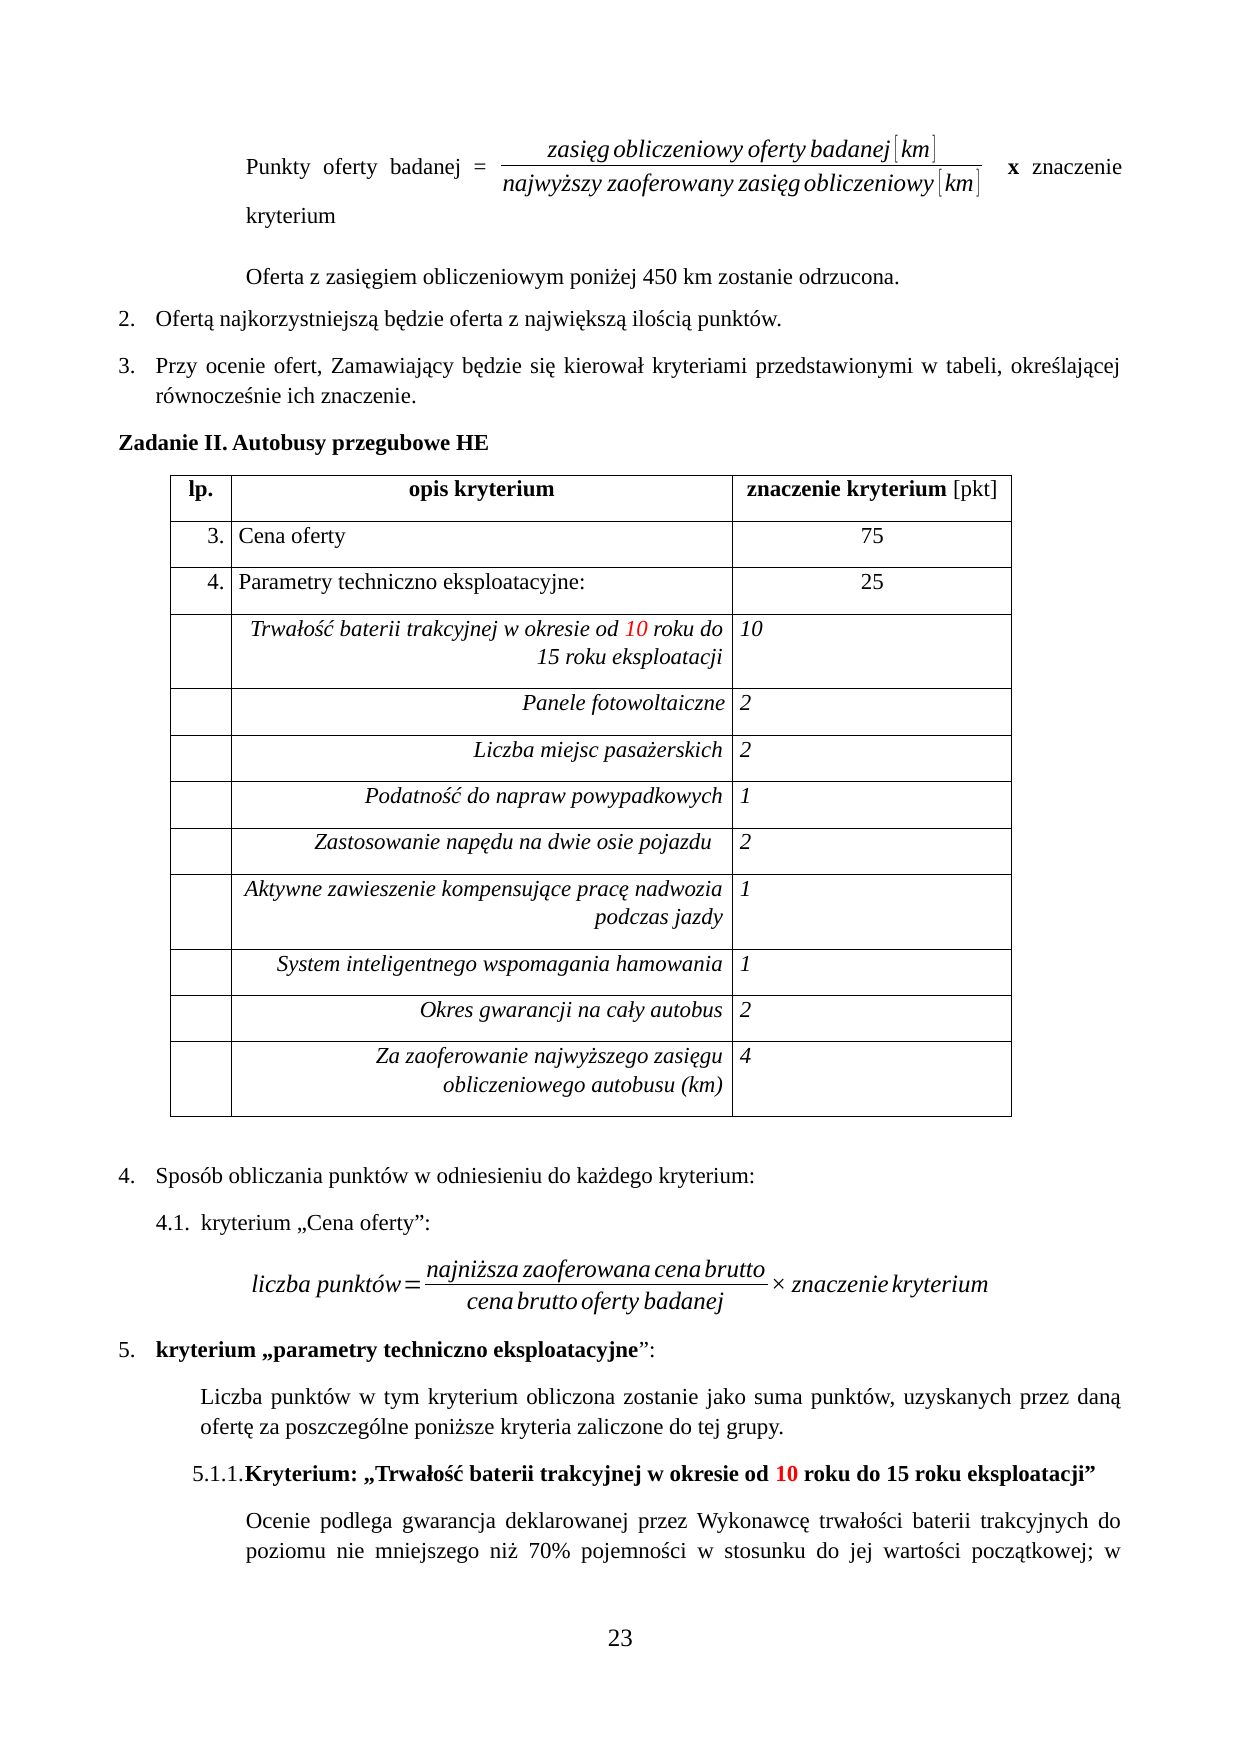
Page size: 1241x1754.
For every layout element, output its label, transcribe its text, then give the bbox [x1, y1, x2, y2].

table_header lp. [171, 476, 231, 521]
table_cell Za zaoferowanie najwyższego zasięgu obliczeniowego autobusu (km) [232, 1042, 732, 1116]
table_header opis kryterium [232, 476, 732, 521]
table_cell 2 [733, 829, 1011, 874]
list Punkty oferty badanej = x znaczenie kryterium [246, 134, 1122, 229]
table_cell System inteligentnego wspomagania hamowania [232, 950, 732, 995]
list Przy ocenie ofert, Zamawiający będzie się kierował kryteriami przedstawionymi w tabeli, określającej równocześnie ich znaczenie. [118, 352, 1122, 409]
table_cell 1 [733, 950, 1011, 995]
table_cell 1 [733, 875, 1011, 948]
table_cell Trwałość baterii trakcyjnej w okresie od 10 roku do 15 roku eksploatacji [232, 615, 732, 688]
table_cell 2 [733, 996, 1011, 1041]
table_cell Parametry techniczno eksploatacyjne: [232, 568, 732, 613]
table_cell [171, 736, 231, 781]
table_cell [171, 829, 231, 874]
table_cell Liczba miejsc pasażerskich [232, 736, 732, 781]
table_cell Panele fotowoltaiczne [232, 689, 732, 735]
table_cell Podatność do napraw powypadkowych [232, 782, 732, 827]
table_cell [171, 522, 231, 567]
table_cell [171, 996, 231, 1041]
table_cell 2 [733, 689, 1011, 735]
list Ofertą najkorzystniejszą będzie oferta z największą ilością punktów. [118, 305, 1122, 332]
list kryterium „parametry techniczno eksploatacyjne”: [118, 1336, 1122, 1362]
list Kryterium: „Trwałość baterii trakcyjnej w okresie od 10 roku do 15 roku eksploatacji” [192, 1460, 1122, 1486]
table_cell [171, 689, 231, 735]
table_cell 4 [733, 1042, 1011, 1116]
table_cell [171, 950, 231, 995]
table_cell Cena oferty [232, 522, 732, 567]
table_cell 75 [733, 522, 1011, 567]
table_cell [171, 615, 231, 688]
table_cell Okres gwarancji na cały autobus [232, 996, 732, 1041]
table_cell [171, 568, 231, 613]
table_cell [171, 875, 231, 948]
list kryterium „Cena oferty”: [156, 1209, 1122, 1235]
table_cell Aktywne zawieszenie kompensujące pracę nadwozia podczas jazdy [232, 875, 732, 948]
table_cell 1 [733, 782, 1011, 827]
table_cell Zastosowanie napędu na dwie osie pojazdu [232, 829, 732, 874]
list Sposób obliczania punktów w odniesieniu do każdego kryterium: [118, 1162, 1122, 1188]
text Zadanie II. Autobusy przegubowe HE [118, 429, 1122, 456]
table_header znaczenie kryterium [pkt] [733, 476, 1011, 521]
table_cell [171, 1042, 231, 1116]
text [246, 1507, 1122, 1563]
text Liczba punktów w tym kryterium obliczona zostanie jako suma punktów, uzyskanych przez daną ofertę za poszczególne poniższe kryteria zaliczone do tej grupy. [200, 1383, 1122, 1439]
list Oferta z zasięgiem obliczeniowym poniżej 450 km zostanie odrzucona. [246, 263, 1122, 289]
table_cell 25 [733, 568, 1011, 613]
table_cell 10 [733, 615, 1011, 688]
table_cell [171, 782, 231, 827]
table_cell 2 [733, 736, 1011, 781]
